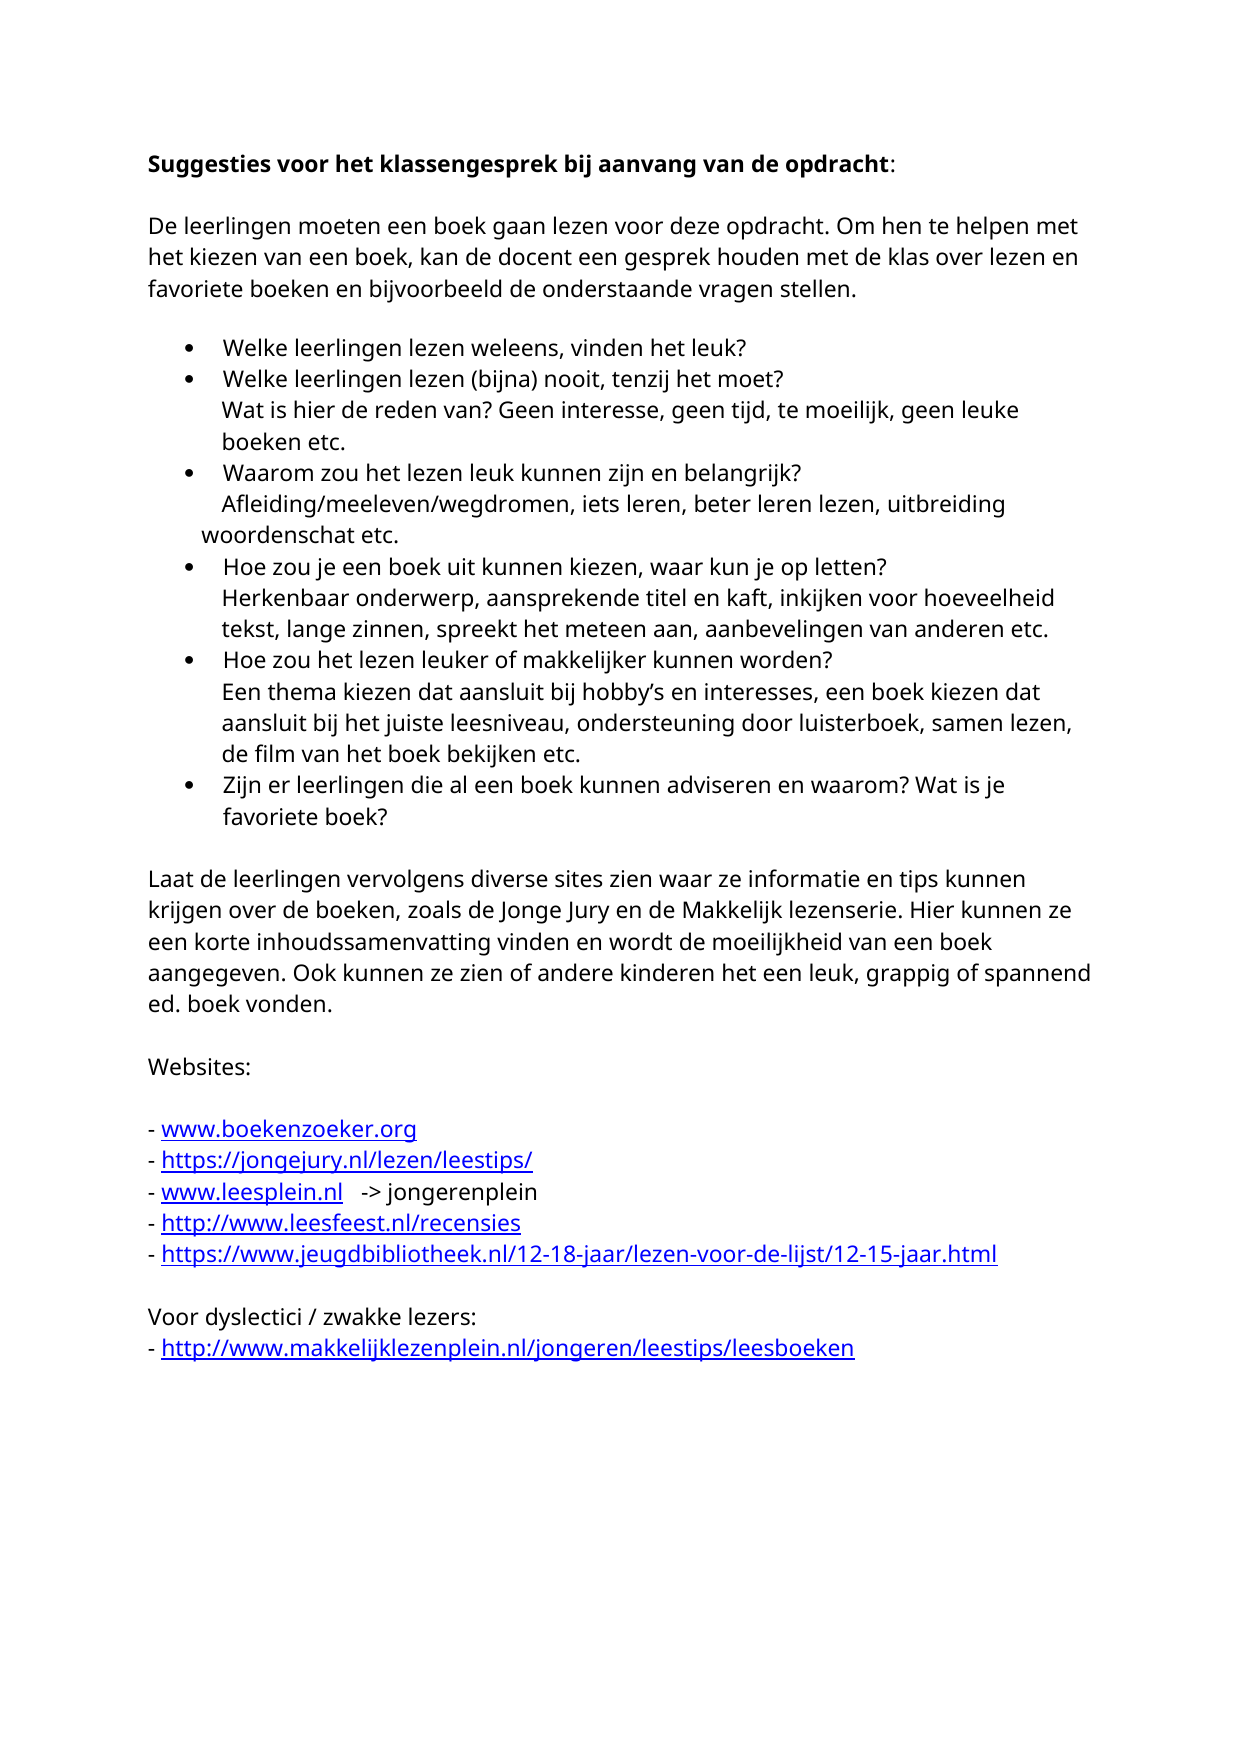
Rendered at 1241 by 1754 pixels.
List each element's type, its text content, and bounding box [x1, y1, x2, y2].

text Wat is hier de reden van? Geen interesse, geen tijd, te moeilijk, geen leuke boeken etc. [221, 394, 1093, 457]
text - https://www.jeugdbibliotheek.nl/12-18-jaar/lezen-voor-de-lijst/12-15-jaar.html [148, 1238, 1093, 1269]
text - http://www.makkelijklezenplein.nl/jongeren/leestips/leesboeken [148, 1332, 1093, 1363]
list Zijn er leerlingen die al een boek kunnen adviseren en waarom? Wat is je favoriete boek? [185, 769, 1093, 832]
text Afleiding/meeleven/wegdromen, iets leren, beter leren lezen, uitbreiding woordenschat etc. [148, 488, 1093, 551]
text - www.boekenzoeker.org [148, 1113, 1093, 1144]
list Welke leerlingen lezen weleens, vinden het leuk? [185, 332, 1093, 363]
text Voor dyslectici / zwakke lezers: [148, 1301, 1093, 1332]
list Waarom zou het lezen leuk kunnen zijn en belangrijk? [185, 457, 1093, 488]
text Suggesties voor het klassengesprek bij aanvang van de opdracht: [148, 148, 1093, 179]
text Herkenbaar onderwerp, aansprekende titel en kaft, inkijken voor hoeveelheid tekst, lange zinnen, spreekt het meteen aan, aanbevelingen van anderen etc. [221, 582, 1093, 644]
text - www.leesplein.nl -> jongerenplein [148, 1176, 1093, 1207]
text - http://www.leesfeest.nl/recensies [148, 1207, 1093, 1238]
list Hoe zou je een boek uit kunnen kiezen, waar kun je op letten? [185, 551, 1093, 582]
list Welke leerlingen lezen (bijna) nooit, tenzij het moet? [185, 363, 1093, 394]
text Laat de leerlingen vervolgens diverse sites zien waar ze informatie en tips kunnen krijgen over de boeken, zoals de Jonge Jury en de Makkelijk lezenserie. Hier kunnen ze een korte inhoudssamenvatting vinden en wordt de moeilijkheid van een boek aangegeven. Ook kunnen ze zien of andere kinderen het een leuk, grappig of spannend ed. boek vonden. [148, 863, 1093, 1019]
list Hoe zou het lezen leuker of makkelijker kunnen worden? [185, 644, 1093, 676]
text Websites: [148, 1051, 1093, 1082]
text De leerlingen moeten een boek gaan lezen voor deze opdracht. Om hen te helpen met het kiezen van een boek, kan de docent een gesprek houden met de klas over lezen en favoriete boeken en bijvoorbeeld de onderstaande vragen stellen. [148, 210, 1093, 304]
text - https://jongejury.nl/lezen/leestips/ [148, 1144, 1093, 1176]
text Een thema kiezen dat aansluit bij hobby’s en interesses, een boek kiezen dat aansluit bij het juiste leesniveau, ondersteuning door luisterboek, samen lezen, de film van het boek bekijken etc. [221, 676, 1093, 769]
